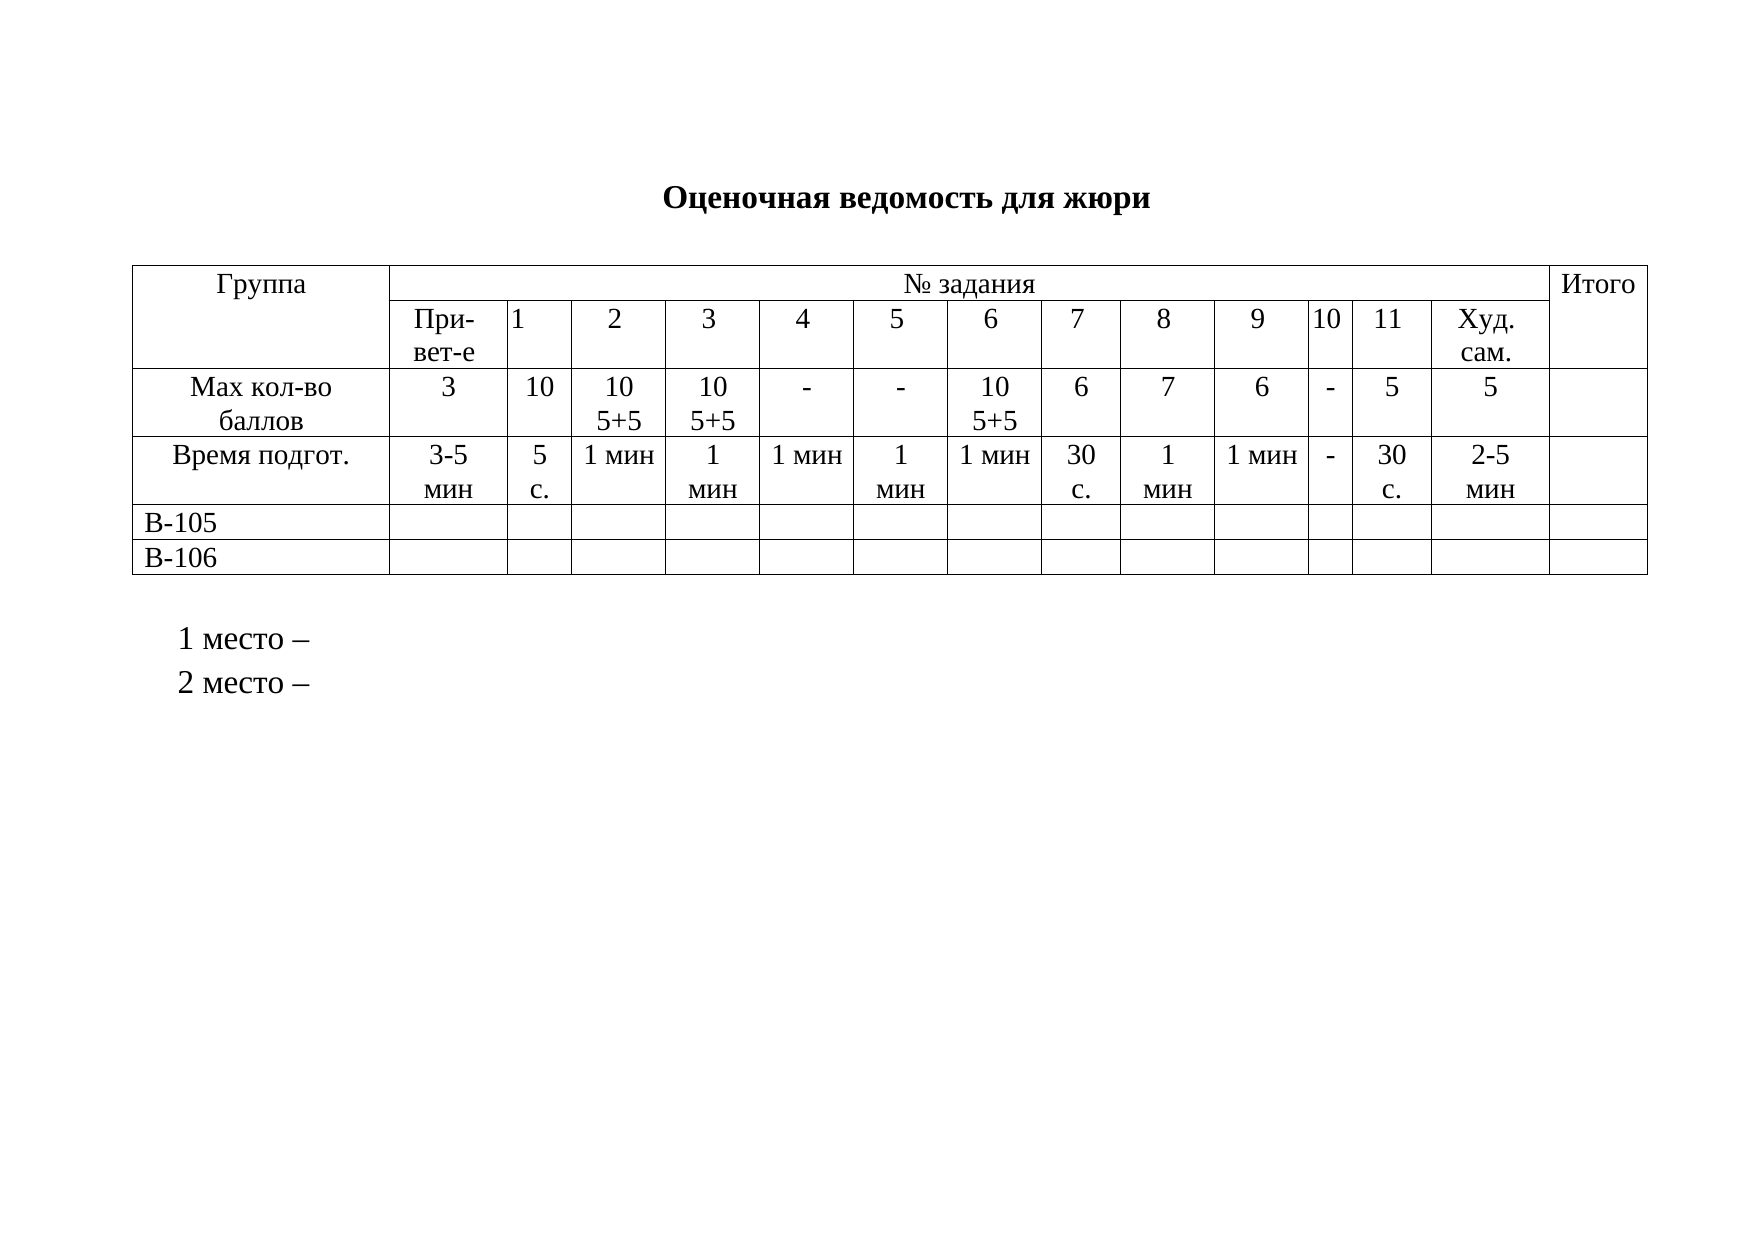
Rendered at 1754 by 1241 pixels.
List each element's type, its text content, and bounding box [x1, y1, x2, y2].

text 1 место – [177, 618, 1636, 657]
table_cell При- вет-е [390, 301, 507, 368]
table_cell 10 [1309, 301, 1352, 368]
table_cell [1432, 540, 1549, 573]
table_cell [1042, 540, 1120, 573]
table_cell [1309, 540, 1352, 573]
table_cell 1 мин [666, 437, 759, 504]
table_cell 3-5 мин [390, 437, 507, 504]
table_cell 1 [508, 301, 571, 368]
table_cell 2-5 мин [1432, 437, 1549, 504]
table_cell 2 [572, 301, 665, 368]
table_cell Время подгот. [133, 437, 389, 504]
table_cell 5 [1353, 369, 1431, 436]
table_cell [1550, 437, 1647, 504]
table_cell - [1309, 437, 1352, 504]
table_cell 1 мин [1121, 437, 1214, 504]
table_cell - [1309, 369, 1352, 436]
table_cell 5 с. [508, 437, 571, 504]
table_cell 10 5+5 [948, 369, 1041, 436]
table_cell [948, 505, 1041, 539]
table_cell - [854, 369, 947, 436]
table_cell 1 мин [1215, 437, 1308, 504]
table_cell 1 мин [948, 437, 1041, 504]
table_cell 1 мин [760, 437, 853, 504]
table_cell [1042, 505, 1120, 539]
table_cell 7 [1042, 301, 1120, 368]
table_header Итого [1550, 266, 1647, 368]
table_cell 6 [948, 301, 1041, 368]
table_cell В-106 [133, 540, 389, 573]
table_cell [508, 505, 571, 539]
table_cell 30 с. [1042, 437, 1120, 504]
table_cell [760, 540, 853, 573]
text Оценочная ведомость для жюри [177, 177, 1636, 216]
table_cell [948, 540, 1041, 573]
table_cell [1353, 540, 1431, 573]
table_cell [390, 540, 507, 573]
table_cell [1121, 505, 1214, 539]
table_cell 3 [390, 369, 507, 436]
table_header Группа [133, 266, 389, 368]
table_cell [854, 505, 947, 539]
table_cell 5 [854, 301, 947, 368]
table_cell 4 [760, 301, 853, 368]
table_cell [1121, 540, 1214, 573]
table_cell Max кол-во баллов [133, 369, 389, 436]
table_cell 10 [508, 369, 571, 436]
text 2 место – [177, 663, 1636, 701]
table_cell В-105 [133, 505, 389, 539]
table_cell [1353, 505, 1431, 539]
table_cell [1550, 505, 1647, 539]
table_cell [1550, 540, 1647, 573]
table_cell - [760, 369, 853, 436]
table_cell 6 [1042, 369, 1120, 436]
table_cell [390, 505, 507, 539]
table_cell [572, 505, 665, 539]
table_cell [760, 505, 853, 539]
table_cell 3 [666, 301, 759, 368]
table_cell 11 [1353, 301, 1431, 368]
table_cell 10 5+5 [572, 369, 665, 436]
table_cell [666, 505, 759, 539]
table_cell [1215, 505, 1308, 539]
table_cell [1432, 505, 1549, 539]
table_cell 6 [1215, 369, 1308, 436]
table_cell 1 мин [572, 437, 665, 504]
table_header № задания [390, 266, 1549, 300]
table_cell [1550, 369, 1647, 436]
table_cell 5 [1432, 369, 1549, 436]
table_cell 9 [1215, 301, 1308, 368]
table_cell [508, 540, 571, 573]
table_cell 30 с. [1353, 437, 1431, 504]
table_cell [1215, 540, 1308, 573]
table_cell 10 5+5 [666, 369, 759, 436]
table_cell [572, 540, 665, 573]
table_cell [854, 540, 947, 573]
table_cell 7 [1121, 369, 1214, 436]
table_cell [666, 540, 759, 573]
table_cell 1 мин [854, 437, 947, 504]
table_cell 8 [1121, 301, 1214, 368]
table_cell [1309, 505, 1352, 539]
table_cell Худ. сам. [1432, 301, 1549, 368]
